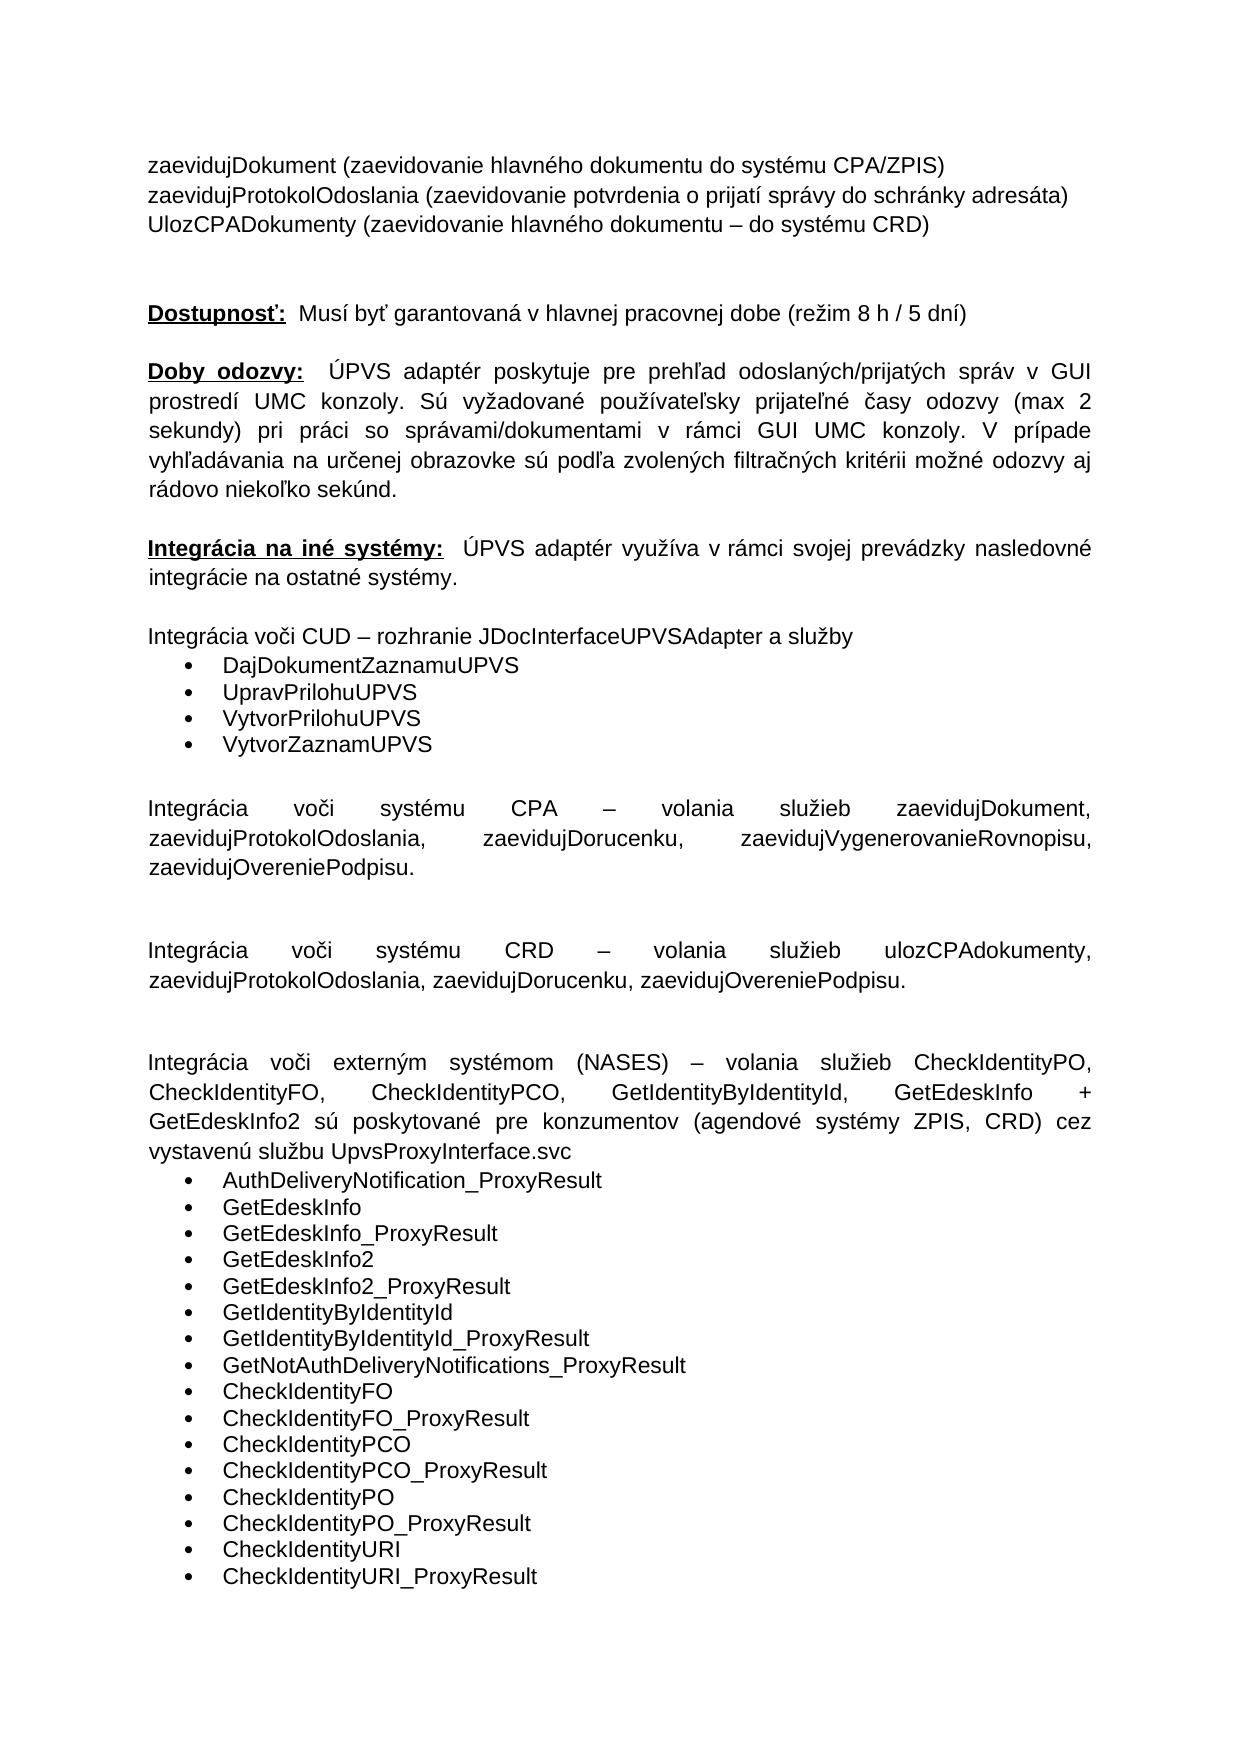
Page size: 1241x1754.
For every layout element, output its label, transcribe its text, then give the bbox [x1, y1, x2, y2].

text Integrácia voči CUD – rozhranie JDocInterfaceUPVSAdapter a služby [147, 623, 1092, 649]
list CheckIdentityPCO [185, 1431, 1093, 1457]
text Integrácia na iné systémy: ÚPVS adaptér využíva v rámci svojej prevádzky nasledovné integrácie na ostatné systémy. [147, 535, 1092, 591]
text UlozCPADokumenty (zaevidovanie hlavného dokumentu – do systému CRD) [147, 211, 1092, 238]
text Integrácia voči systému CRD – volania služieb ulozCPAdokumenty, zaevidujProtokolOdoslania, zaevidujDorucenku, zaevidujOvereniePodpisu. [147, 937, 1092, 993]
list CheckIdentityURI_ProxyResult [185, 1563, 1093, 1589]
text zaevidujDokument (zaevidovanie hlavného dokumentu do systému CPA/ZPIS) [147, 152, 1092, 179]
list GetIdentityByIdentityId [185, 1299, 1093, 1325]
list GetIdentityByIdentityId_ProxyResult [185, 1325, 1093, 1352]
list CheckIdentityPO [185, 1483, 1093, 1510]
list GetEdeskInfo2 [185, 1246, 1093, 1273]
list CheckIdentityPCO_ProxyResult [185, 1457, 1093, 1483]
text Dostupnosť: Musí byť garantovaná v hlavnej pracovnej dobe (režim 8 h / 5 dní) [147, 299, 1092, 326]
text zaevidujProtokolOdoslania (zaevidovanie potvrdenia o prijatí správy do schránky adresáta) [147, 182, 1092, 208]
list GetEdeskInfo2_ProxyResult [185, 1273, 1093, 1299]
list GetEdeskInfo [185, 1194, 1093, 1220]
list VytvorZaznamUPVS [185, 731, 1093, 758]
list DajDokumentZaznamuUPVS [185, 652, 1093, 679]
list UpravPrilohuUPVS [185, 679, 1093, 705]
list VytvorPrilohuUPVS [185, 705, 1093, 731]
list GetEdeskInfo_ProxyResult [185, 1220, 1093, 1246]
list CheckIdentityURI [185, 1536, 1093, 1563]
list CheckIdentityFO_ProxyResult [185, 1404, 1093, 1431]
text Doby odozvy: ÚPVS adaptér poskytuje pre prehľad odoslaných/prijatých správ v GUI prostredí UMC konzoly. Sú vyžadované používateľsky prijateľné časy odozvy (max 2 sekundy) pri práci so správami/dokumentami v rámci GUI UMC konzoly. V prípade vyhľadávania na určenej obrazovke sú podľa zvolených filtračných kritérii možné odozvy aj rádovo niekoľko sekúnd. [147, 358, 1092, 502]
list CheckIdentityFO [185, 1378, 1093, 1404]
list CheckIdentityPO_ProxyResult [185, 1510, 1093, 1536]
text Integrácia voči systému CPA – volania služieb zaevidujDokument, zaevidujProtokolOdoslania, zaevidujDorucenku, zaevidujVygenerovanieRovnopisu, zaevidujOvereniePodpisu. [147, 795, 1092, 881]
text Integrácia voči externým systémom (NASES) – volania služieb CheckIdentityPO, CheckIdentityFO, CheckIdentityPCO, GetIdentityByIdentityId, GetEdeskInfo + GetEdeskInfo2 sú poskytované pre konzumentov (agendové systémy ZPIS, CRD) cez vystavenú službu UpvsProxyInterface.svc [147, 1049, 1092, 1164]
list GetNotAuthDeliveryNotifications_ProxyResult [185, 1352, 1093, 1378]
list AuthDeliveryNotification_ProxyResult [185, 1167, 1093, 1194]
